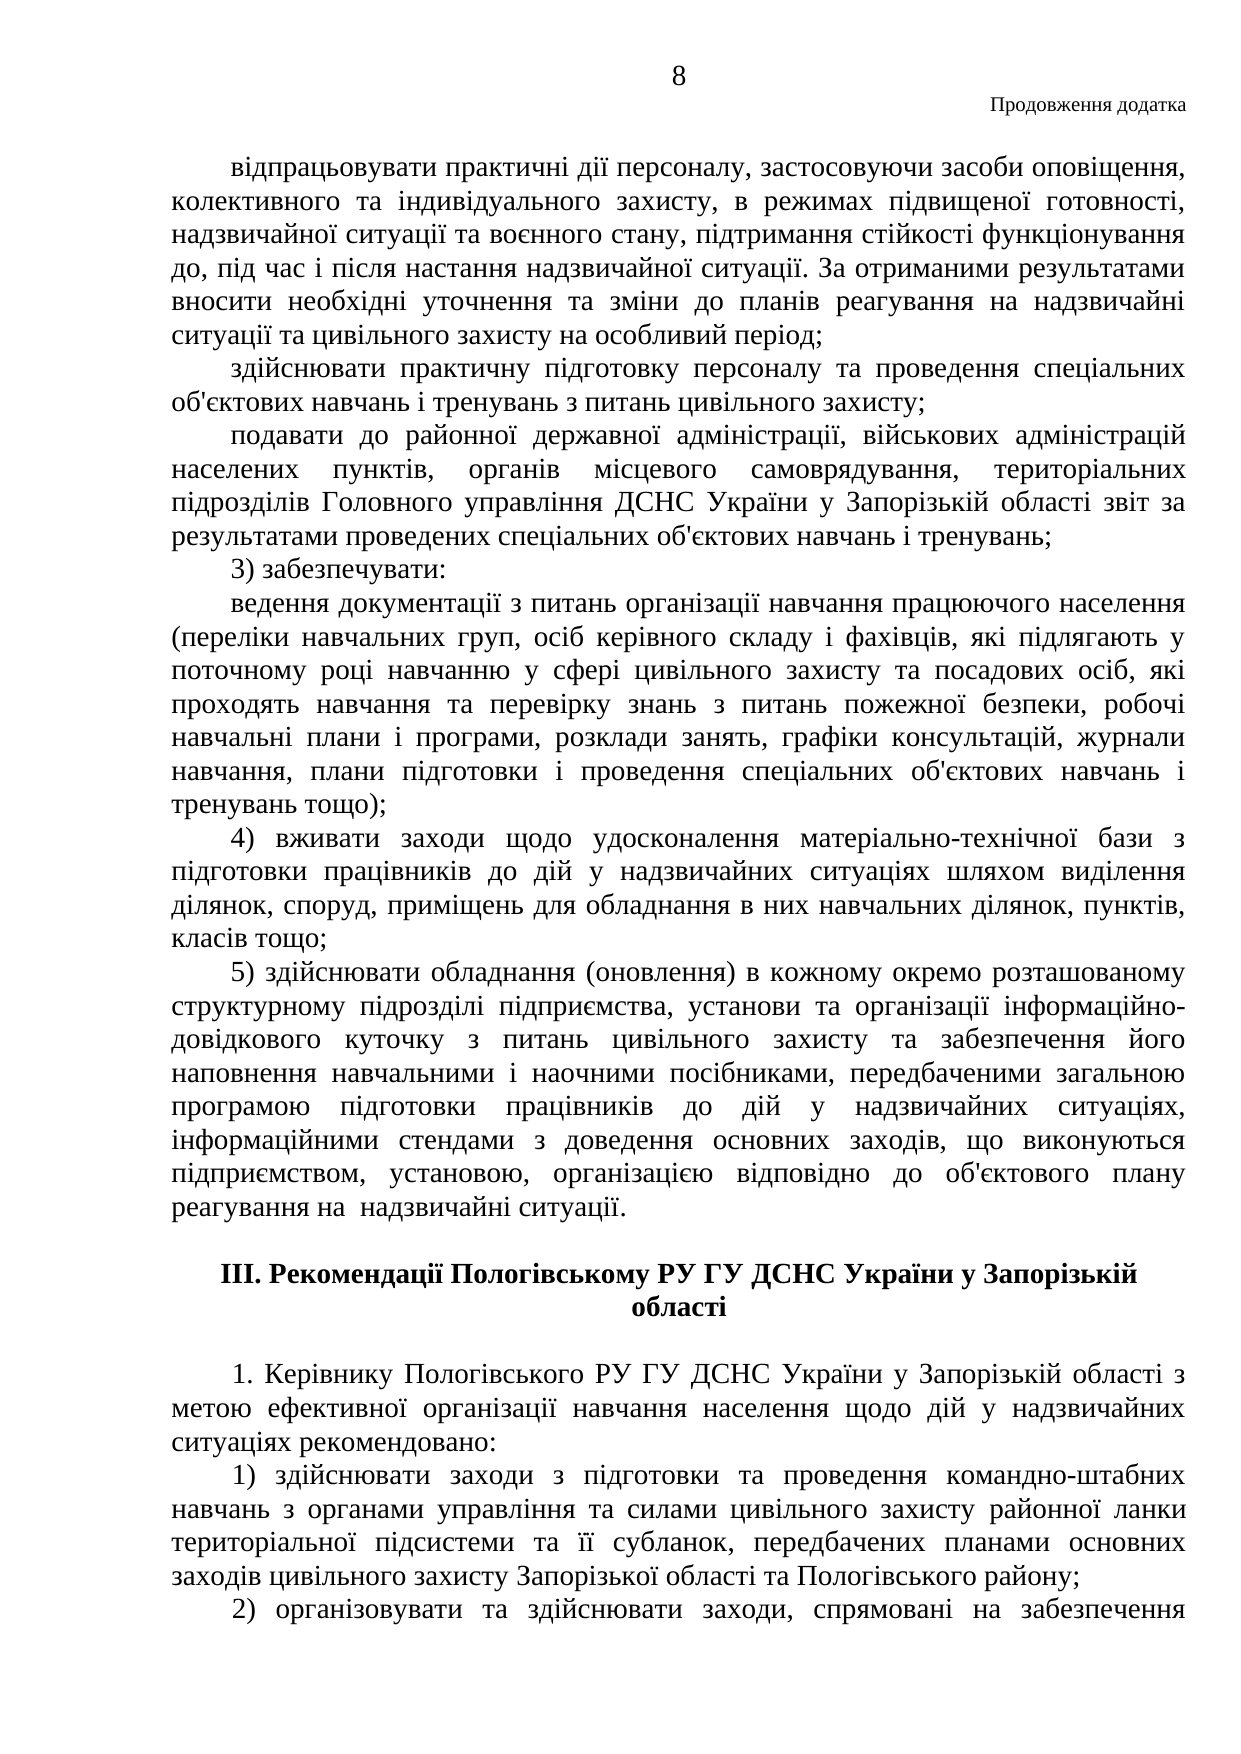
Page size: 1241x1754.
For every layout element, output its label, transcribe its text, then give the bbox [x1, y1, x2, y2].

text 1) здійснювати заходи з підготовки та проведення командно-штабних навчань з органами управління та силами цивільного захисту районної ланки територіальної підсистеми та її субланок, передбачених планами основних заходів цивільного захисту Запорізької області та Пологівського району; [171, 1457, 1186, 1591]
text ІІІ. Рекомендації Пологівському РУ ГУ ДСНС України у Запорізькій області [171, 1256, 1186, 1323]
text відпрацьовувати практичні дії персоналу, застосовуючи засоби оповіщення, колективного та індивідуального захисту, в режимах підвищеної готовності, надзвичайної ситуації та воєнного стану, підтримання стійкості функціонування до, під час і після настання надзвичайної ситуації. За отриманими результатами вносити необхідні уточнення та зміни до планів реагування на надзвичайні ситуації та цивільного захисту на особливий період; [171, 149, 1186, 350]
text ведення документації з питань організації навчання працюючого населення (переліки навчальних груп, осіб керівного складу і фахівців, які підлягають у поточному році навчанню у сфері цивільного захисту та посадових осіб, які проходять навчання та перевірку знань з питань пожежної безпеки, робочі навчальні плани і програми, розклади занять, графіки консультацій, журнали навчання, плани підготовки і проведення спеціальних об'єктових навчань і тренувань тощо); [171, 585, 1186, 820]
text 1. Керівнику Пологівського РУ ГУ ДСНС України у Запорізькій області з метою ефективної організації навчання населення щодо дій у надзвичайних ситуаціях рекомендовано: [171, 1357, 1186, 1457]
text 4) вживати заходи щодо удосконалення матеріально-технічної бази з підготовки працівників до дій у надзвичайних ситуаціях шляхом виділення ділянок, споруд, приміщень для обладнання в них навчальних ділянок, пунктів, класів тощо; [171, 820, 1186, 954]
text подавати до районної державної адміністрації, військових адміністрацій населених пунктів, органів місцевого самоврядування, територіальних підрозділів Головного управління ДСНС України у Запорізькій області звіт за результатами проведених спеціальних об'єктових навчань і тренувань; [171, 417, 1186, 552]
text 3) забезпечувати: [171, 552, 1186, 585]
text 5) здійснювати обладнання (оновлення) в кожному окремо розташованому структурному підрозділі підприємства, установи та організації інформаційно-довідкового куточку з питань цивільного захисту та забезпечення його наповнення навчальними і наочними посібниками, передбаченими загальною програмою підготовки працівників до дій у надзвичайних ситуаціях, інформаційними стендами з доведення основних заходів, що виконуються підприємством, установою, організацією відповідно до об'єктового плану реагування на надзвичайні ситуації. [171, 954, 1186, 1222]
text здійснювати практичну підготовку персоналу та проведення спеціальних об'єктових навчань і тренувань з питань цивільного захисту; [171, 350, 1186, 417]
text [171, 1591, 1186, 1625]
